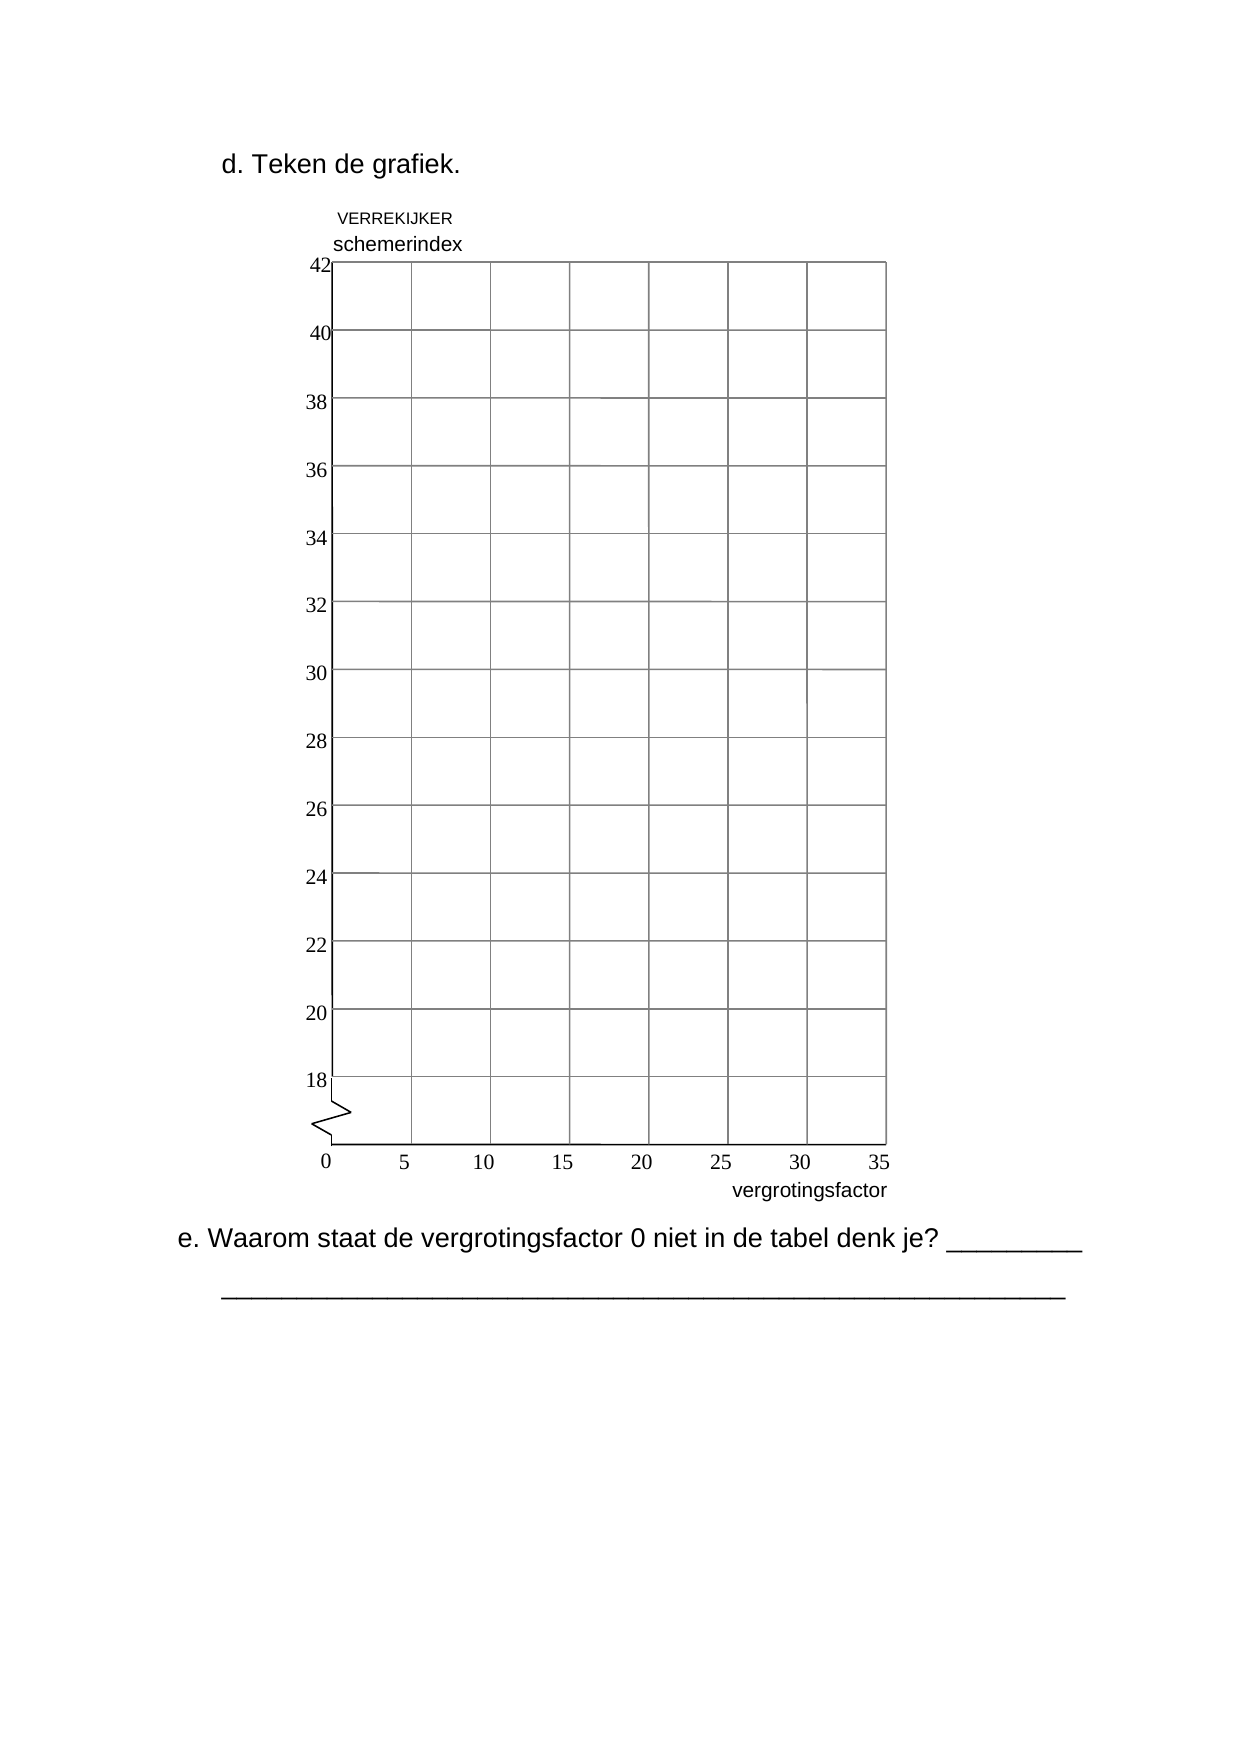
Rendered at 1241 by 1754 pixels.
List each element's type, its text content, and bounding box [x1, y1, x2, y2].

text ________________________________________________________ [148, 1269, 1093, 1300]
text d. Teken de grafiek. [148, 148, 1093, 179]
text e. Waarom staat de vergrotingsfactor 0 niet in de tabel denk je? _________ [148, 1222, 1093, 1253]
